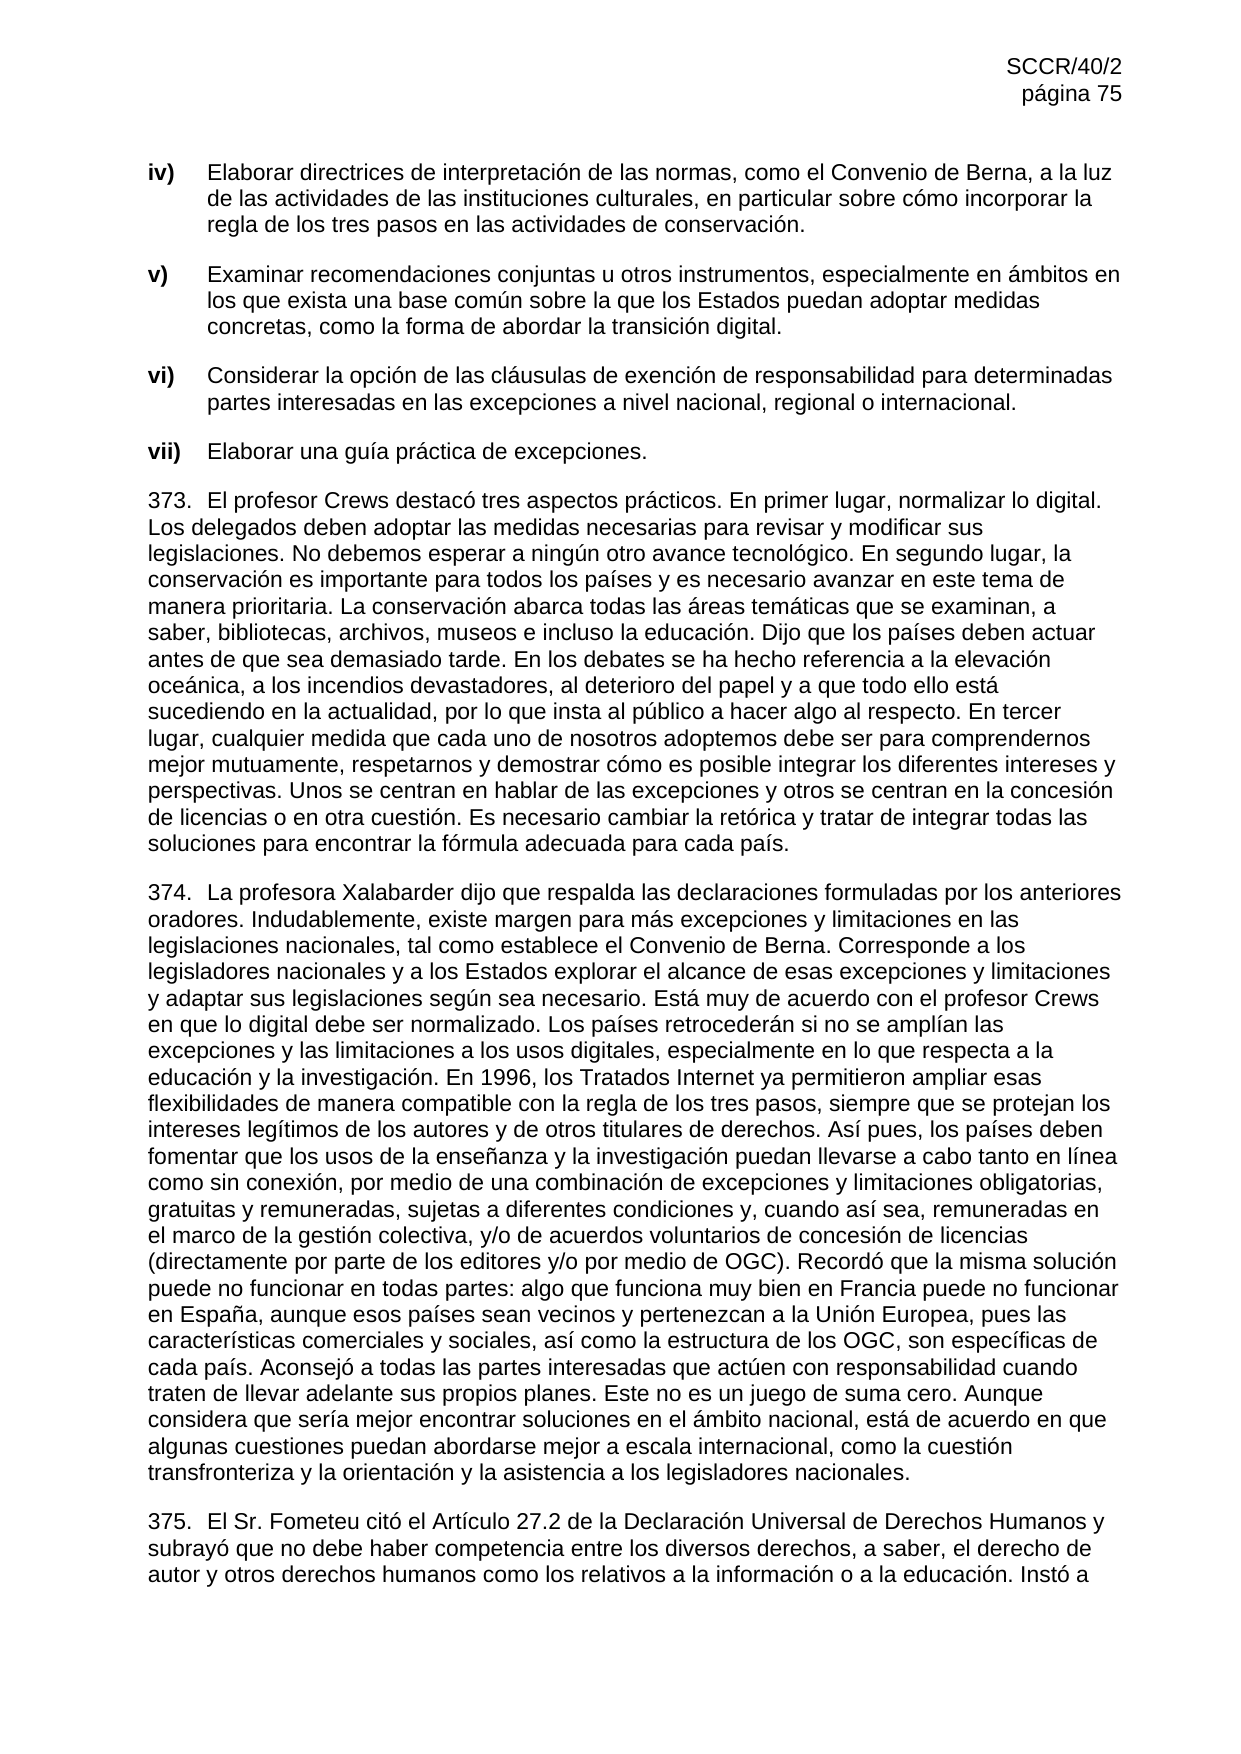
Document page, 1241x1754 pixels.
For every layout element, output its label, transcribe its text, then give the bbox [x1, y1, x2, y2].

list El profesor Crews destacó tres aspectos prácticos. En primer lugar, normalizar lo digital. Los delegados deben adoptar las medidas necesarias para revisar y modificar sus legislaciones. No debemos esperar a ningún otro avance tecnológico. En segundo lugar, la conservación es importante para todos los países y es necesario avanzar en este tema de manera prioritaria. La conservación abarca todas las áreas temáticas que se examinan, a saber, bibliotecas, archivos, museos e incluso la educación. Dijo que los países deben actuar antes de que sea demasiado tarde. En los debates se ha hecho referencia a la elevación oceánica, a los incendios devastadores, al deterioro del papel y a que todo ello está sucediendo en la actualidad, por lo que insta al público a hacer algo al respecto. En tercer lugar, cualquier medida que cada uno de nosotros adoptemos debe ser para comprendernos mejor mutuamente, respetarnos y demostrar cómo es posible integrar los diferentes intereses y perspectivas. Unos se centran en hablar de las excepciones y otros se centran en la concesión de licencias o en otra cuestión. Es necesario cambiar la retórica y tratar de integrar todas las soluciones para encontrar la fórmula adecuada para cada país. [148, 487, 1122, 856]
list Examinar recomendaciones conjuntas u otros instrumentos, especialmente en ámbitos en los que exista una base común sobre la que los Estados puedan adoptar medidas concretas, como la forma de abordar la transición digital. [148, 261, 1122, 339]
list Considerar la opción de las cláusulas de exención de responsabilidad para determinadas partes interesadas en las excepciones a nivel nacional, regional o internacional. [148, 362, 1122, 415]
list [148, 1508, 1122, 1587]
list Elaborar una guía práctica de excepciones. [148, 438, 1122, 464]
list Elaborar directrices de interpretación de las normas, como el Convenio de Berna, a la luz de las actividades de las instituciones culturales, en particular sobre cómo incorporar la regla de los tres pasos en las actividades de conservación. [148, 158, 1122, 238]
list La profesora Xalabarder dijo que respalda las declaraciones formuladas por los anteriores oradores. Indudablemente, existe margen para más excepciones y limitaciones en las legislaciones nacionales, tal como establece el Convenio de Berna. Corresponde a los legisladores nacionales y a los Estados explorar el alcance de esas excepciones y limitaciones y adaptar sus legislaciones según sea necesario. Está muy de acuerdo con el profesor Crews en que lo digital debe ser normalizado. Los países retrocederán si no se amplían las excepciones y las limitaciones a los usos digitales, especialmente en lo que respecta a la educación y la investigación. En 1996, los Tratados Internet ya permitieron ampliar esas flexibilidades de manera compatible con la regla de los tres pasos, siempre que se protejan los intereses legítimos de los autores y de otros titulares de derechos. Así pues, los países deben fomentar que los usos de la enseñanza y la investigación puedan llevarse a cabo tanto en línea como sin conexión, por medio de una combinación de excepciones y limitaciones obligatorias, gratuitas y remuneradas, sujetas a diferentes condiciones y, cuando así sea, remuneradas en el marco de la gestión colectiva, y/o de acuerdos voluntarios de concesión de licencias (directamente por parte de los editores y/o por medio de OGC). Recordó que la misma solución puede no funcionar en todas partes: algo que funciona muy bien en Francia puede no funcionar en España, aunque esos países sean vecinos y pertenezcan a la Unión Europea, pues las características comerciales y sociales, así como la estructura de los OGC, son específicas de cada país. Aconsejó a todas las partes interesadas que actúen con responsabilidad cuando traten de llevar adelante sus propios planes. Este no es un juego de suma cero. Aunque considera que sería mejor encontrar soluciones en el ámbito nacional, está de acuerdo en que algunas cuestiones puedan abordarse mejor a escala internacional, como la cuestión transfronteriza y la orientación y la asistencia a los legisladores nacionales. [148, 879, 1122, 1485]
